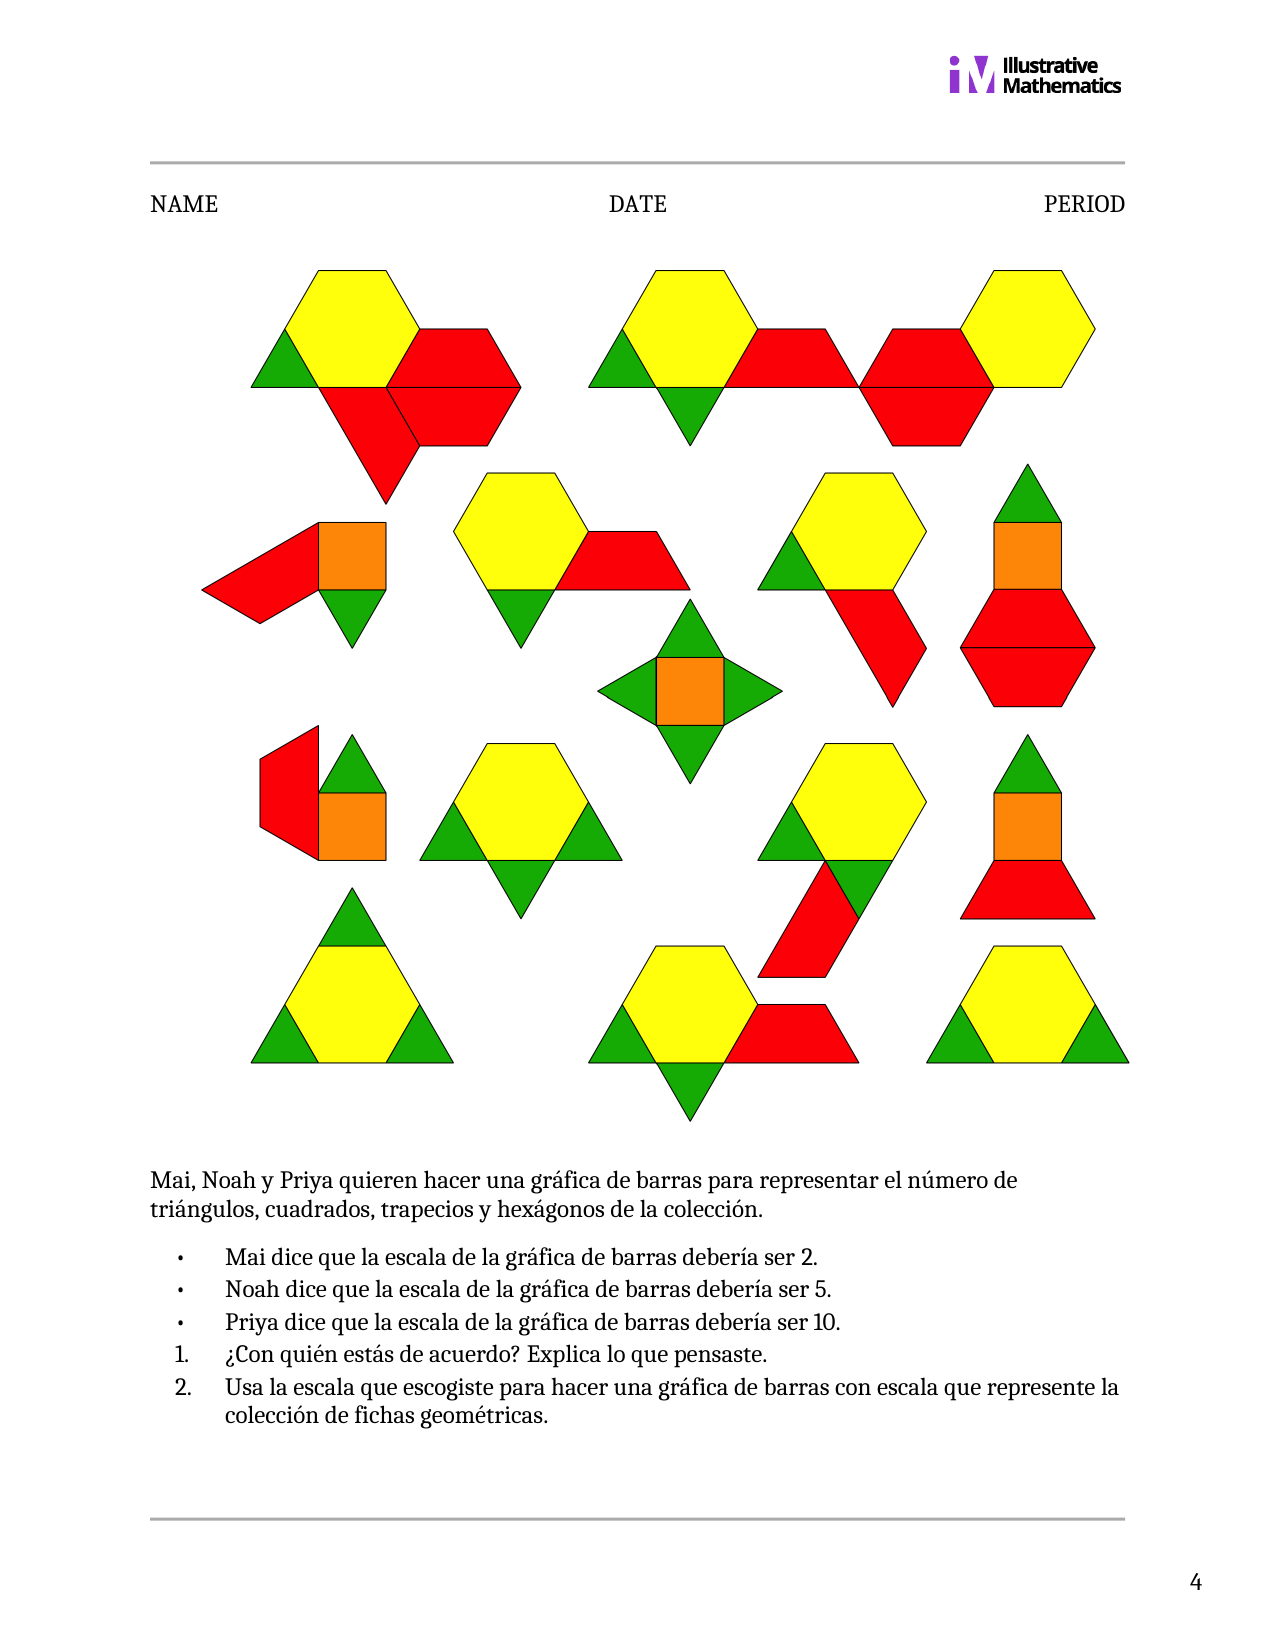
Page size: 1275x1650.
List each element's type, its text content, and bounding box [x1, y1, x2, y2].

text Mai, Noah y Priya quieren hacer una gráfica de barras para representar el número de triángulos, cuadrados, trapecios y hexágonos de la colección. [150, 1166, 1125, 1224]
list Priya dice que la escala de la gráfica de barras debería ser 10. [175, 1307, 1125, 1336]
list Noah dice que la escala de la gráfica de barras debería ser 5. [175, 1275, 1125, 1304]
list Mai dice que la escala de la gráfica de barras debería ser 2. [175, 1242, 1125, 1271]
picture [168, 247, 1144, 1148]
picture [949, 55, 1121, 93]
list Usa la escala que escogiste para hacer una gráfica de barras con escala que represente la colección de fichas geométricas. [175, 1372, 1125, 1430]
list ¿Con quién estás de acuerdo? Explica lo que pensaste. [175, 1340, 1125, 1369]
